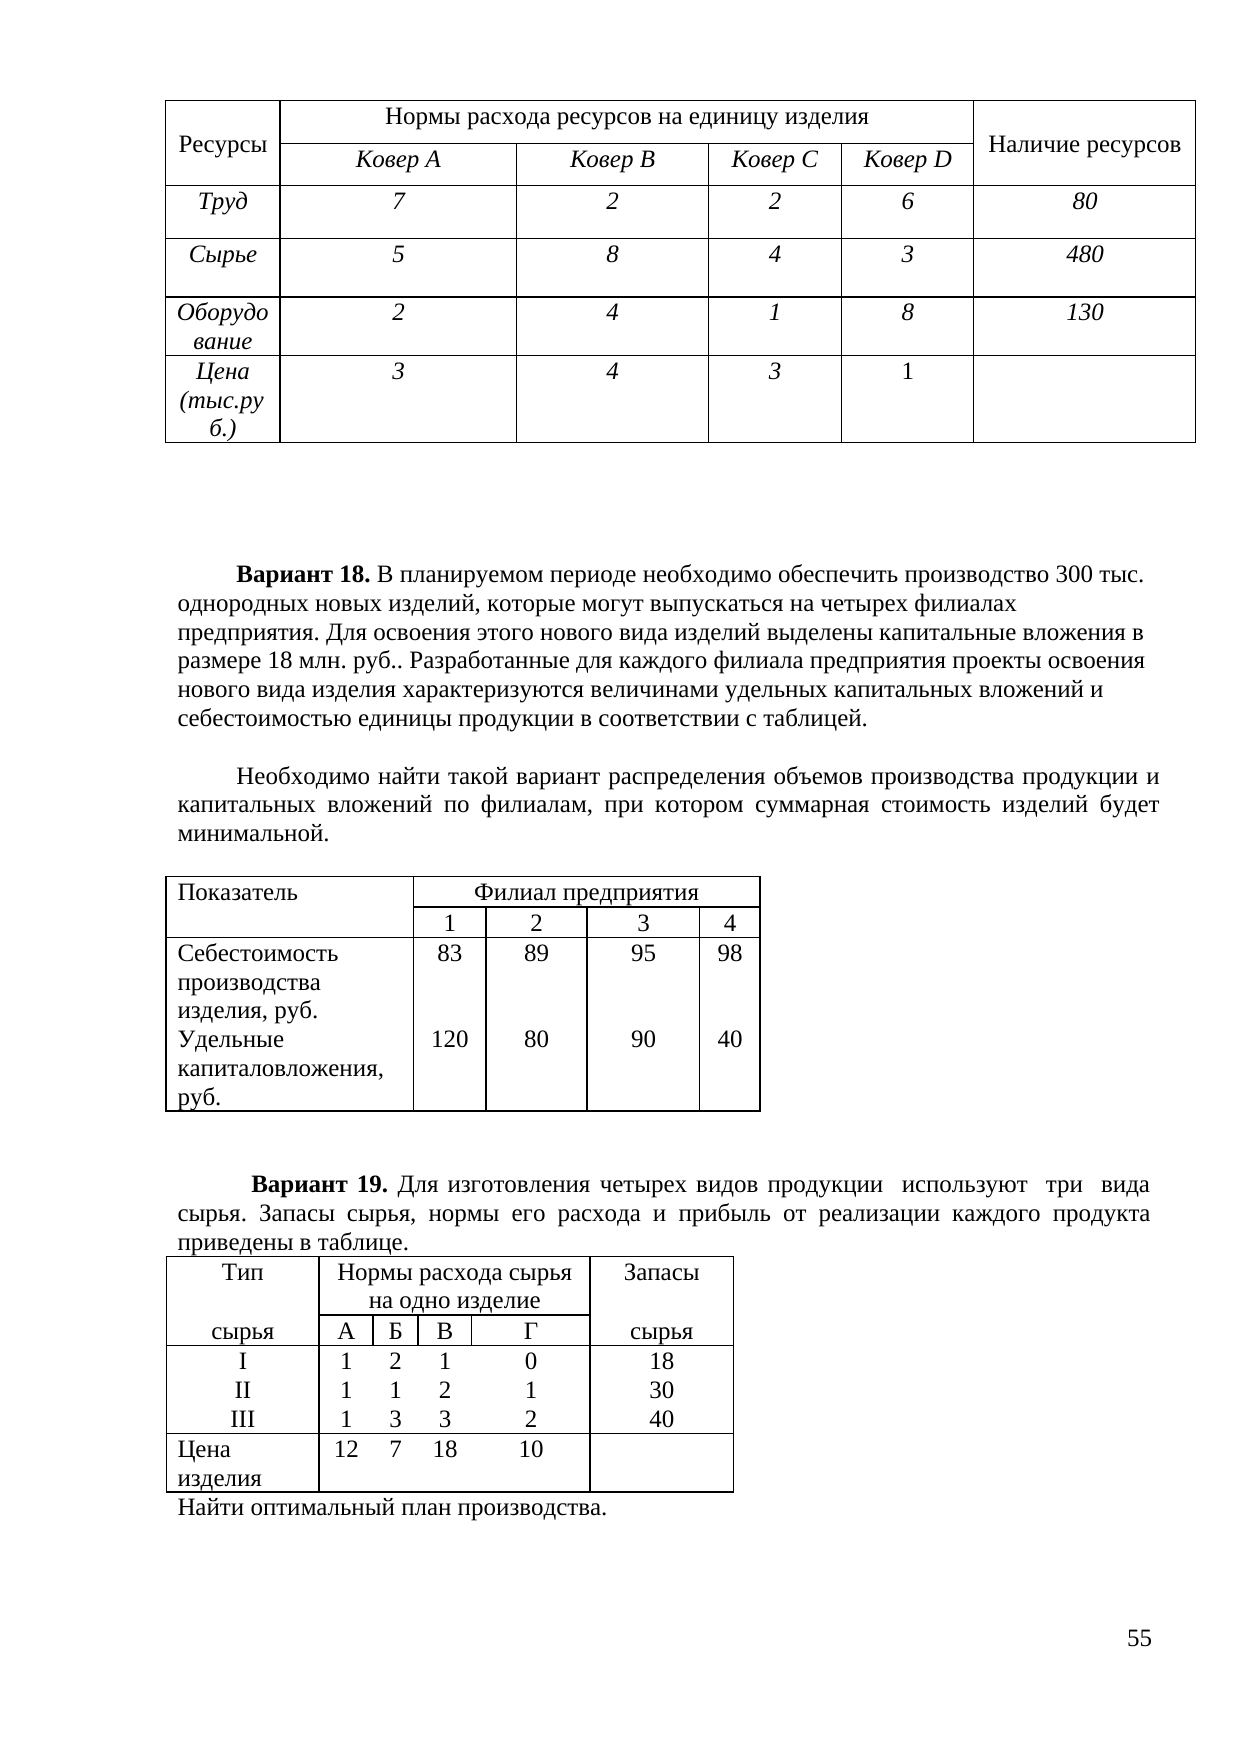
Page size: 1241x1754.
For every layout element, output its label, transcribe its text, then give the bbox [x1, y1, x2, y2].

table_cell 2 [472, 1404, 589, 1432]
table_header Наличие ресурсов [974, 101, 1195, 185]
table_cell 1 [320, 1346, 373, 1375]
table_header Показатель [167, 877, 413, 906]
text Найти оптимальный план производства. [177, 1492, 1152, 1521]
table_cell 1 [472, 1375, 589, 1404]
table_cell 3 [588, 908, 699, 936]
table_cell 1 [709, 298, 841, 355]
table_cell 3 [281, 356, 516, 442]
table_cell 2 [281, 298, 516, 355]
table_cell 4 [517, 298, 708, 355]
table_header Ресурсы [166, 101, 279, 185]
table_cell А [320, 1316, 372, 1344]
table_cell 1 [320, 1375, 373, 1404]
table_cell 2 [709, 186, 841, 238]
table_cell 3 [842, 239, 973, 296]
table_cell 98 [700, 938, 759, 1024]
table_header Филиал предприятия [414, 877, 759, 906]
table_cell 7 [281, 186, 516, 238]
table_cell Цена изделия [167, 1434, 318, 1491]
table_cell 40 [591, 1404, 733, 1432]
table_cell 1 [320, 1404, 373, 1432]
table_header Тип [167, 1257, 318, 1314]
table_cell 4 [517, 356, 708, 442]
table_cell Труд [166, 186, 279, 238]
table_cell [974, 356, 1195, 442]
table_cell 4 [709, 239, 841, 296]
table_cell [591, 1434, 733, 1491]
table_cell 12 [320, 1434, 373, 1491]
table_cell В [419, 1316, 471, 1344]
table_cell Ковер С [709, 144, 841, 185]
text Вариант 18. в планируемом периоде необходимо обеспечить производство 300 тыс. однородных новых изделий, которые могут выпускаться на четырех филиалах предприятия. Для освоения этого нового вида изделий выделены капитальные вложения в размере 18 млн. руб.. Разработанные для каждого филиала предприятия проекты освоения нового вида изделия характеризуются величинами удельных капитальных вложений и себестоимостью единицы продукции в соответствии с таблицей. [177, 559, 1152, 732]
table_cell I [167, 1346, 318, 1375]
table_cell 1 [842, 356, 973, 442]
table_cell 480 [974, 239, 1195, 296]
text Необходимо найти такой вариант распределения объемов производства продукции и капитальных вложений по филиалам, при котором суммарная стоимость изделий будет минимальной. [177, 761, 1161, 847]
table_cell Цена (тыс.руб.) [166, 356, 279, 442]
table_cell 6 [842, 186, 973, 238]
table_cell сырья [591, 1314, 733, 1344]
table_cell 2 [418, 1375, 472, 1404]
table_cell [167, 906, 413, 936]
table_cell II [167, 1375, 318, 1404]
table_cell Удельные капиталовложения, руб. [167, 1024, 413, 1110]
table_cell Себестоимость производства изделия, руб. [167, 938, 413, 1024]
table_cell Г [472, 1316, 589, 1344]
table_cell 80 [487, 1024, 586, 1110]
table_cell Ковер В [517, 144, 708, 185]
table_cell 18 [418, 1434, 472, 1491]
text Вариант 19. Для изготовления четырех видов продукции используют три вида сырья. Запасы сырья, нормы его расхода и прибыль от реализации каждого продукта приведены в таблице. [177, 1169, 1152, 1256]
table_cell 1 [418, 1346, 472, 1375]
table_cell 3 [418, 1404, 472, 1432]
table_cell 18 [591, 1346, 733, 1375]
table_cell 2 [373, 1346, 418, 1375]
table_cell Ковер D [842, 144, 973, 185]
table_cell 8 [517, 239, 708, 296]
table_cell Сырье [166, 239, 279, 296]
table_cell 4 [700, 908, 759, 936]
table_cell 90 [588, 1024, 699, 1110]
table_cell 83 [414, 938, 485, 1024]
table_cell 89 [487, 938, 586, 1024]
table_cell Б [374, 1316, 417, 1344]
table_cell 7 [373, 1434, 418, 1491]
table_cell 5 [281, 239, 516, 296]
table_cell 2 [517, 186, 708, 238]
table_cell 40 [700, 1024, 759, 1110]
table_header Нормы расхода сырья на одно изделие [320, 1257, 589, 1314]
table_cell Ковер А [281, 144, 516, 185]
table_cell 30 [591, 1375, 733, 1404]
table_cell 130 [974, 298, 1195, 355]
table_cell сырья [167, 1314, 318, 1344]
table_cell 120 [414, 1024, 485, 1110]
table_cell 8 [842, 298, 973, 355]
table_cell 10 [472, 1434, 589, 1491]
table_cell III [167, 1404, 318, 1432]
table_header Запасы [591, 1257, 733, 1314]
table_cell 3 [373, 1404, 418, 1432]
table_cell 1 [373, 1375, 418, 1404]
table_cell 80 [974, 186, 1195, 238]
table_header Нормы расхода ресурсов на единицу изделия [281, 101, 973, 143]
table_cell 3 [709, 356, 841, 442]
table_cell 2 [487, 908, 586, 936]
table_cell Оборудование [166, 298, 279, 355]
table_cell 0 [472, 1346, 589, 1375]
table_cell 95 [588, 938, 699, 1024]
table_cell 1 [414, 908, 485, 936]
